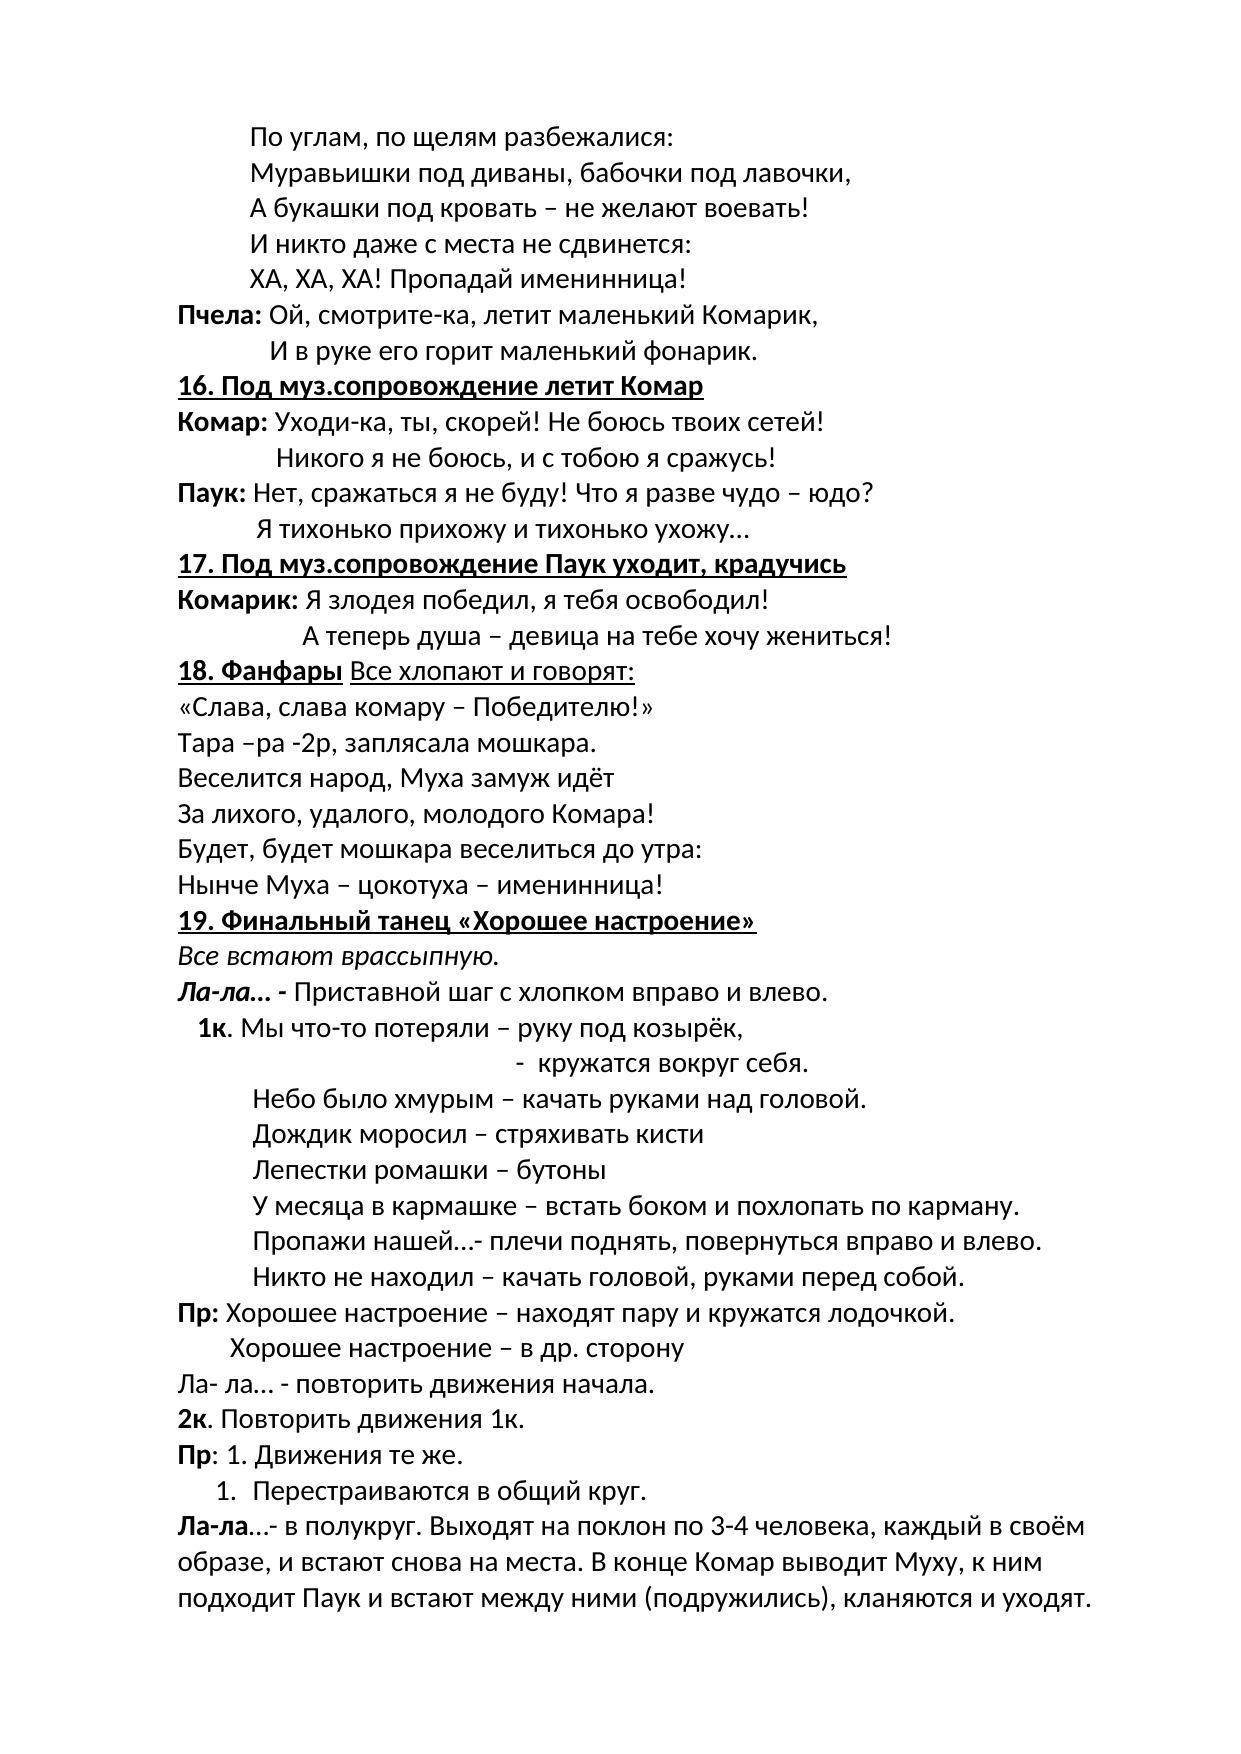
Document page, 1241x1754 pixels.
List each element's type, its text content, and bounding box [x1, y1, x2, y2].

text Тара –ра -2р, заплясала мошкара. [177, 724, 1152, 759]
text - кружатся вокруг себя. [252, 1044, 1152, 1080]
text И в руке его горит маленький фонарик. [177, 332, 1152, 367]
text Пр: 1. Движения те же. [177, 1436, 1152, 1472]
text 16. Под муз.сопровождение летит Комар [177, 367, 1152, 403]
text Комар: Уходи-ка, ты, скорей! Не боюсь твоих сетей! [177, 403, 1152, 439]
text А теперь душа – девица на тебе хочу жениться! [177, 617, 1152, 652]
text Ла-ла… - Приставной шаг с хлопком вправо и влево. [177, 973, 1152, 1009]
text Ла- ла… - повторить движения начала. [177, 1365, 1152, 1401]
text 19. Финальный танец «Хорошее настроение» [177, 902, 1152, 937]
text Паук: Нет, сражаться я не буду! Что я разве чудо – юдо? [177, 474, 1152, 510]
text Пр: Хорошее настроение – находят пару и кружатся лодочкой. [177, 1294, 1152, 1329]
text Никто не находил – качать головой, руками перед собой. [252, 1258, 1152, 1294]
text Я тихонько прихожу и тихонько ухожу… [177, 510, 1152, 546]
text 17. Под муз.сопровождение Паук уходит, крадучись [177, 546, 1152, 581]
text Комарик: Я злодея победил, я тебя освободил! [177, 581, 1152, 617]
text Все встают врассыпную. [177, 937, 1152, 973]
text Никого я не боюсь, и с тобою я сражусь! [177, 439, 1152, 474]
text Хорошее настроение – в др. сторону [177, 1329, 1152, 1365]
text Лепестки ромашки – бутоны [252, 1151, 1152, 1187]
text По углам, по щелям разбежалися: [177, 118, 1152, 154]
text 18. Фанфары Все хлопают и говорят: [177, 652, 1152, 688]
text За лихого, удалого, молодого Комара! [177, 795, 1152, 831]
text Небо было хмурым – качать руками над головой. [252, 1080, 1152, 1116]
text 2к. Повторить движения 1к. [177, 1401, 1152, 1436]
text Нынче Муха – цокотуха – именинница! [177, 866, 1152, 902]
list Перестраиваются в общий круг. [215, 1472, 1152, 1507]
text Веселится народ, Муха замуж идёт [177, 759, 1152, 795]
text Муравьишки под диваны, бабочки под лавочки, [177, 154, 1152, 189]
text «Слава, слава комару – Победителю!» [177, 688, 1152, 724]
text Будет, будет мошкара веселиться до утра: [177, 831, 1152, 866]
text У месяца в кармашке – встать боком и похлопать по карману. [252, 1187, 1152, 1222]
text Пчела: Ой, смотрите-ка, летит маленький Комарик, [177, 296, 1152, 332]
text А букашки под кровать – не желают воевать! [177, 189, 1152, 225]
text Дождик моросил – стряхивать кисти [252, 1116, 1152, 1151]
text Пропажи нашей…- плечи поднять, повернуться вправо и влево. [252, 1222, 1152, 1258]
text ХА, ХА, ХА! Пропадай именинница! [177, 261, 1152, 296]
text Ла-ла…- в полукруг. Выходят на поклон по 3-4 человека, каждый в своём образе, и встают снова на места. В конце Комар выводит Муху, к ним подходит Паук и встают между ними (подружились), кланяются и уходят. [177, 1507, 1152, 1614]
text И никто даже с места не сдвинется: [177, 225, 1152, 261]
text 1к. Мы что-то потеряли – руку под козырёк, [177, 1009, 1152, 1044]
